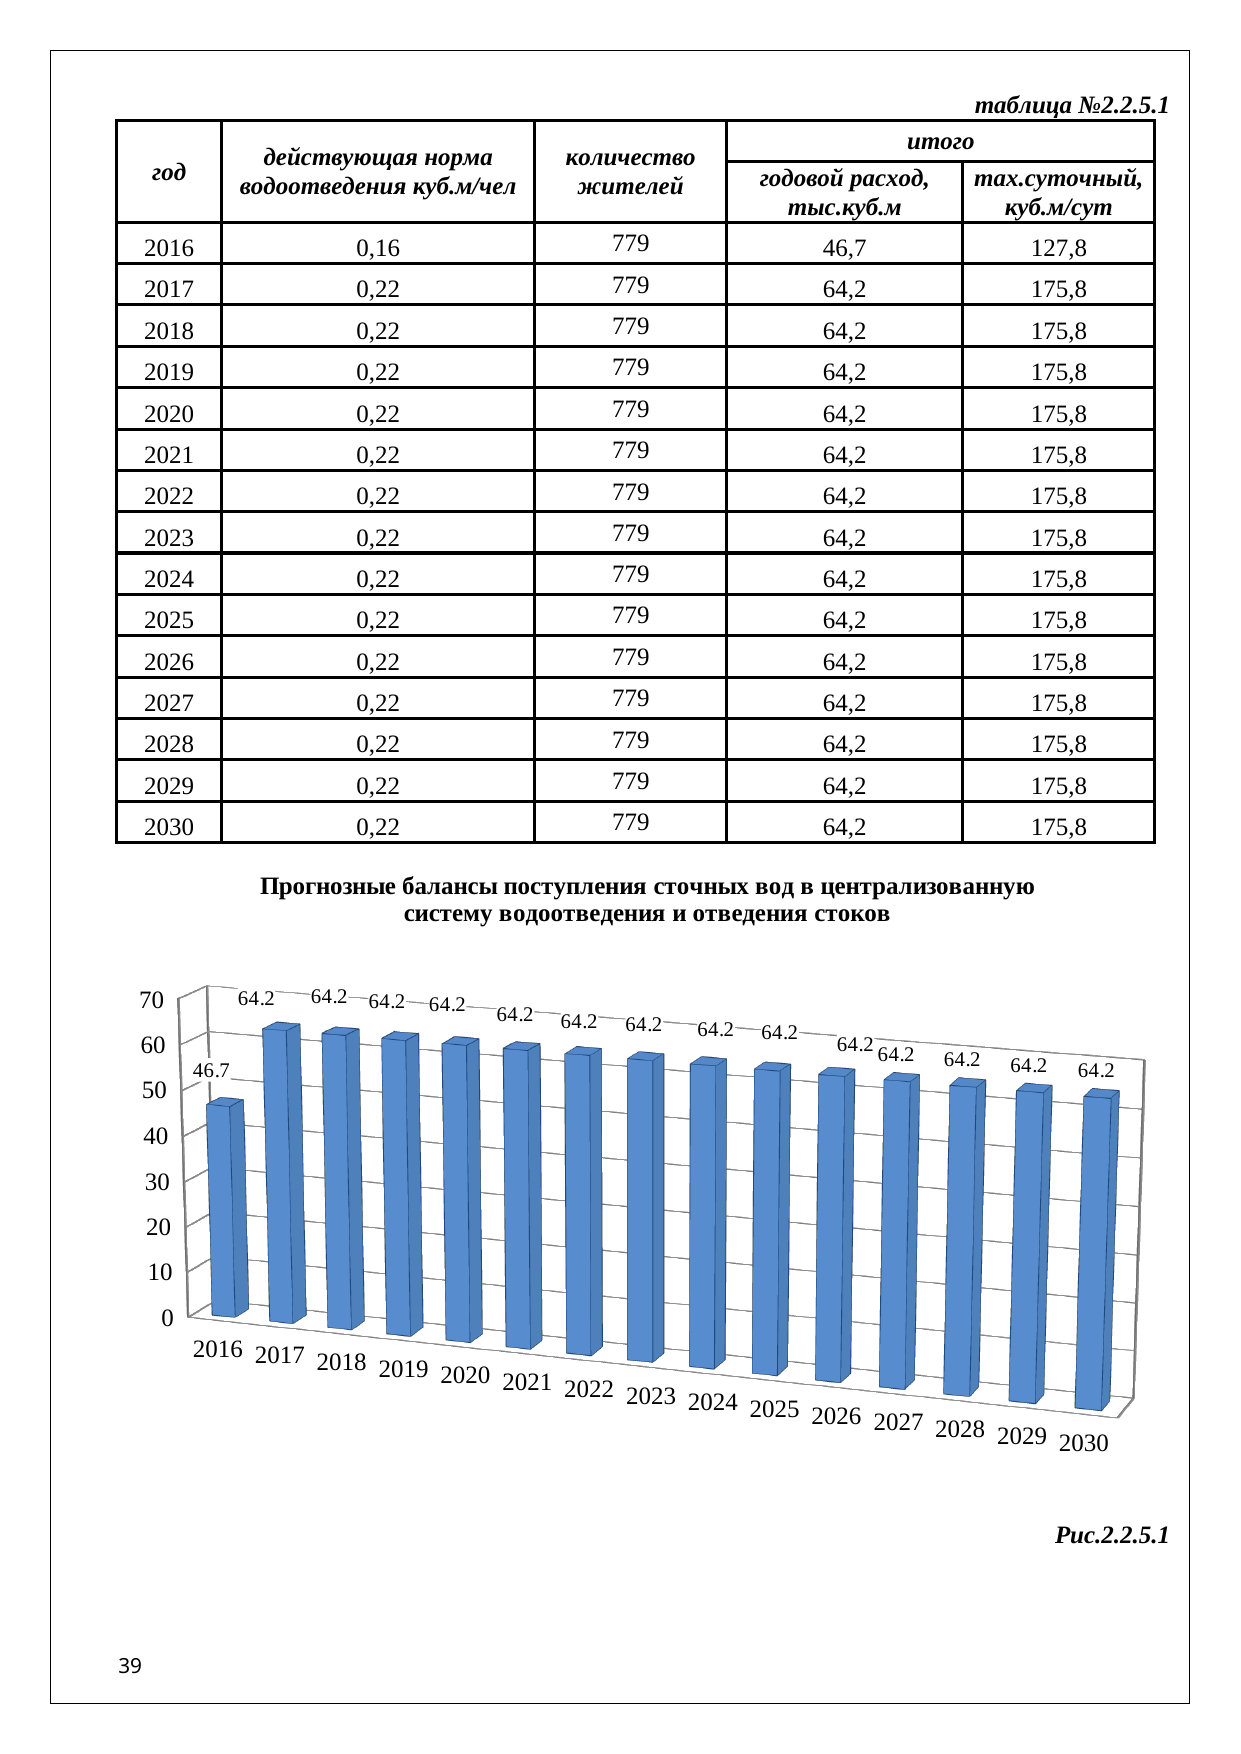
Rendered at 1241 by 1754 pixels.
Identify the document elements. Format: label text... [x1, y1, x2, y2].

table_cell 175,8 [964, 431, 1153, 469]
table_cell 175,8 [964, 265, 1153, 303]
table_cell годовой расход, тыс.куб.м [728, 163, 961, 221]
table_cell 64,2 [728, 720, 961, 758]
table_cell 64,2 [728, 637, 961, 676]
table_cell 175,8 [964, 596, 1153, 634]
table_cell 64,2 [728, 472, 961, 510]
table_cell 0,22 [223, 348, 533, 386]
table_cell 0,22 [223, 472, 533, 510]
table_cell 175,8 [964, 803, 1153, 841]
table_cell 0,22 [223, 679, 533, 717]
table_cell 2016 [118, 224, 220, 262]
table_cell 2018 [118, 306, 220, 345]
table_cell 779 [536, 348, 725, 386]
table_cell max.суточный, куб.м/сут [964, 163, 1153, 221]
table_cell 779 [536, 761, 725, 799]
table_cell 0,22 [223, 803, 533, 841]
table_cell 779 [536, 679, 725, 717]
table_cell 2023 [118, 513, 220, 551]
table_cell 2026 [118, 637, 220, 676]
table_cell 2030 [118, 803, 220, 841]
table_cell 64,2 [728, 555, 961, 593]
table_cell 0,22 [223, 761, 533, 799]
table_cell 175,8 [964, 348, 1153, 386]
table_cell 0,22 [223, 720, 533, 758]
table_cell 0,22 [223, 637, 533, 676]
table_cell 0,22 [223, 389, 533, 427]
table_cell 64,2 [728, 431, 961, 469]
table_cell 0,22 [223, 306, 533, 345]
table_cell 2022 [118, 472, 220, 510]
table_cell 0,22 [223, 265, 533, 303]
table_cell 175,8 [964, 637, 1153, 676]
table_cell 2019 [118, 348, 220, 386]
table_cell 2029 [118, 761, 220, 799]
table_cell 64,2 [728, 265, 961, 303]
table_cell 0,22 [223, 596, 533, 634]
table_cell 64,2 [728, 679, 961, 717]
table_cell 127,8 [964, 224, 1153, 262]
table_cell 175,8 [964, 679, 1153, 717]
table_cell 2025 [118, 596, 220, 634]
table_cell 0,22 [223, 513, 533, 551]
table_cell 64,2 [728, 596, 961, 634]
table_cell 779 [536, 555, 725, 593]
table_cell 0,16 [223, 224, 533, 262]
table_cell 779 [536, 224, 725, 262]
table_cell 2020 [118, 389, 220, 427]
table_cell 64,2 [728, 389, 961, 427]
table_cell 779 [536, 513, 725, 551]
table_cell 2028 [118, 720, 220, 758]
table_header итого [728, 122, 1153, 160]
table_cell 779 [536, 472, 725, 510]
table_header год [118, 122, 220, 221]
table_cell 2027 [118, 679, 220, 717]
table_cell 64,2 [728, 761, 961, 799]
table_cell 64,2 [728, 803, 961, 841]
table_cell 779 [536, 431, 725, 469]
table_cell 175,8 [964, 306, 1153, 345]
table_cell 64,2 [728, 306, 961, 345]
text Рис.2.2.5.1 [103, 1521, 1170, 1549]
table_cell 2017 [118, 265, 220, 303]
table_cell 779 [536, 265, 725, 303]
table_cell 175,8 [964, 472, 1153, 510]
table_cell 779 [536, 306, 725, 345]
table_cell 779 [536, 596, 725, 634]
table_cell 175,8 [964, 513, 1153, 551]
table_cell 46,7 [728, 224, 961, 262]
table_cell 0,22 [223, 431, 533, 469]
table_cell 0,22 [223, 555, 533, 593]
table_cell 64,2 [728, 348, 961, 386]
table_cell 64,2 [728, 513, 961, 551]
table_header действующая норма водоотведения куб.м/чел [223, 122, 533, 221]
table_cell 2024 [118, 555, 220, 593]
text таблица №2.2.5.1 [118, 90, 1170, 119]
table_cell 779 [536, 803, 725, 841]
table_cell 779 [536, 720, 725, 758]
table_cell 779 [536, 637, 725, 676]
table_cell 175,8 [964, 389, 1153, 427]
table_cell 175,8 [964, 720, 1153, 758]
table_cell 175,8 [964, 761, 1153, 799]
table_header количество жителей [536, 122, 725, 221]
table_cell 175,8 [964, 555, 1153, 593]
table_cell 779 [536, 389, 725, 427]
table_cell 2021 [118, 431, 220, 469]
